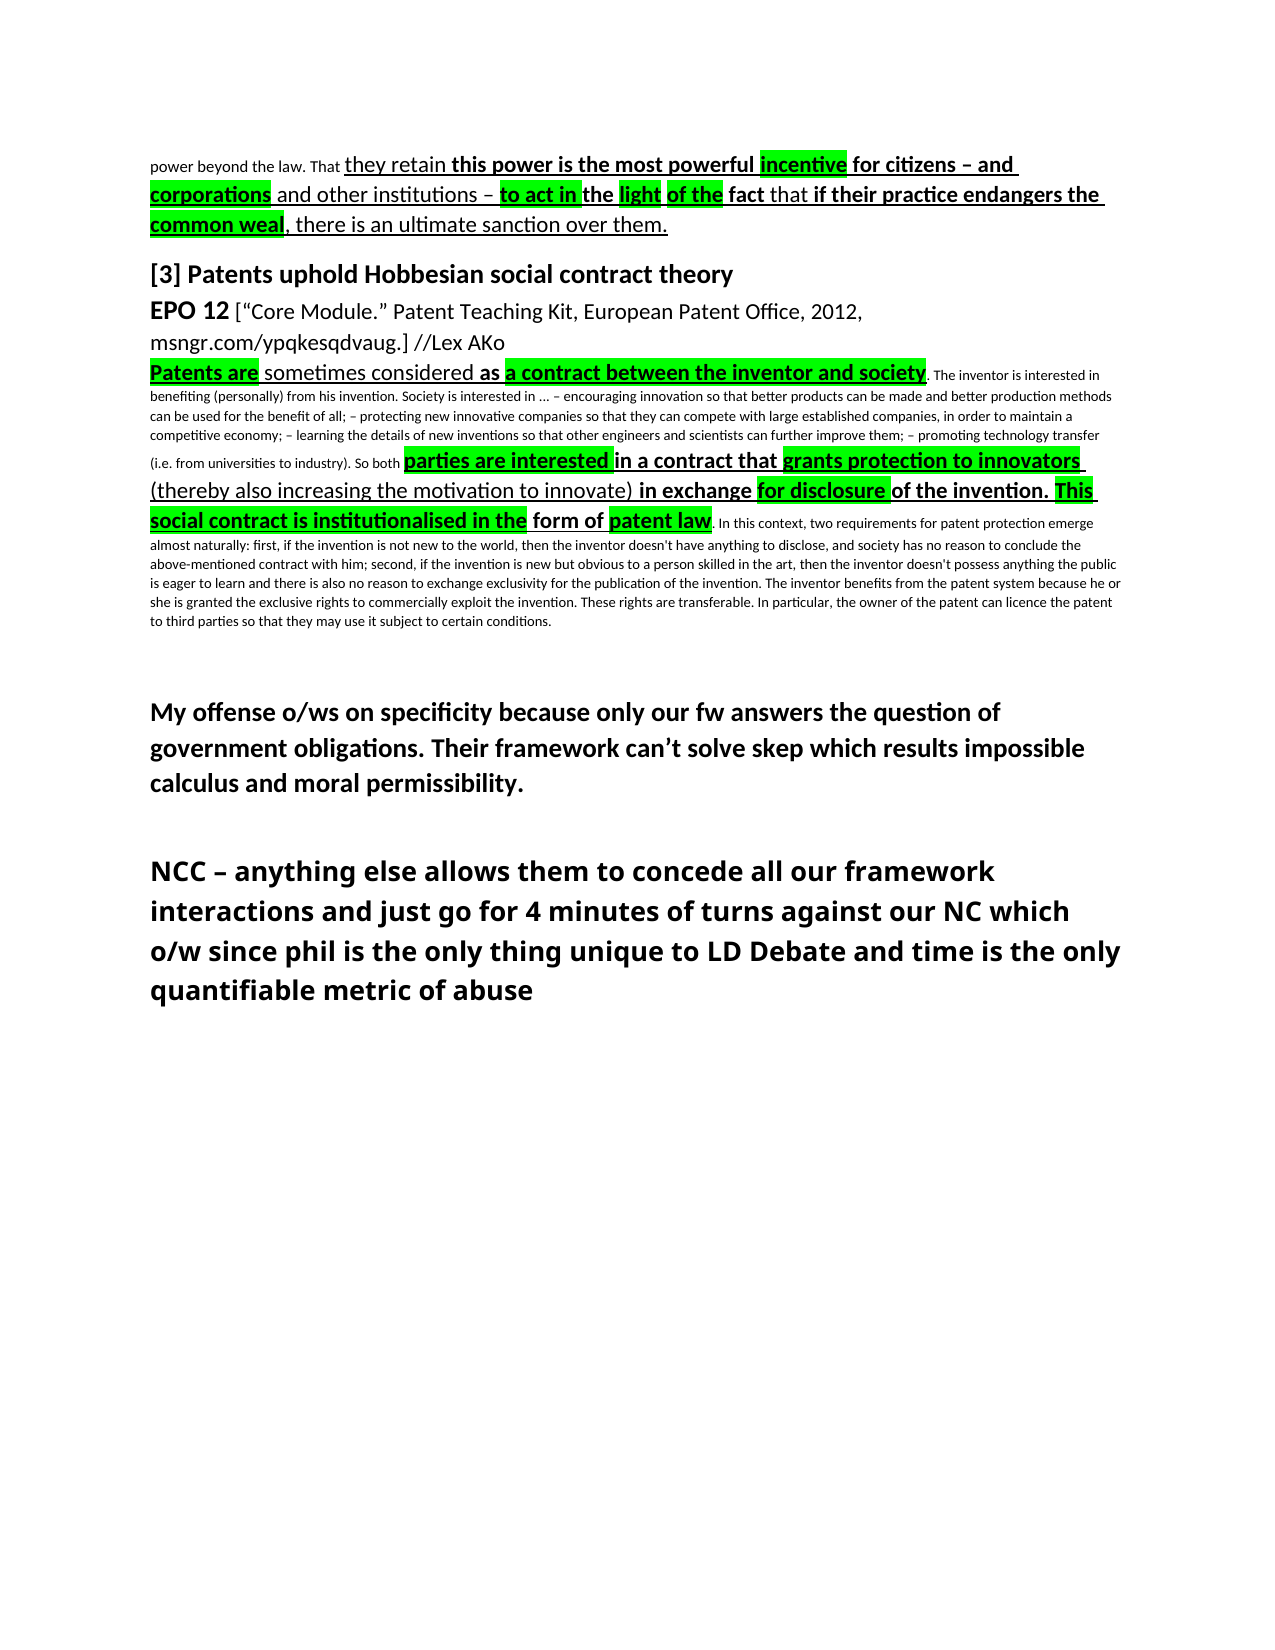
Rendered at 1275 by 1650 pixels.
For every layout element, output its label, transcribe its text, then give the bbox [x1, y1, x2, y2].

subtitle My offense o/ws on specificity because only our fw answers the question of government obligations. Their framework can’t solve skep which results impossible calculus and moral permissibility. [150, 695, 1125, 799]
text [150, 150, 1125, 238]
subtitle [3] Patents uphold Hobbesian social contract theory [150, 257, 1125, 290]
subtitle NCC – anything else allows them to concede all our framework interactions and just go for 4 minutes of turns against our NC which o/w since phil is the only thing unique to LD Debate and time is the only quantifiable metric of abuse [150, 852, 1125, 1009]
text EPO 12 [“Core Module.” Patent Teaching Kit, European Patent Office, 2012, msngr.com/ypqkesqdvaug.] //Lex AKo [150, 293, 1125, 356]
text Patents are sometimes considered as a contract between the inventor and society. The inventor is interested in benefiting (personally) from his invention. Society is interested in ... – encouraging innovation so that better products can be made and better production methods can be used for the benefit of all; – protecting new innovative companies so that they can compete with large established companies, in order to maintain a competitive economy; – learning the details of new inventions so that other engineers and scientists can further improve them; – promoting technology transfer (i.e. from universities to industry). So both parties are interested in a contract that grants protection to innovators (thereby also increasing the motivation to innovate) in exchange for disclosure of the invention. This social contract is institutionalised in the form of patent law. In this context, two requirements for patent protection emerge almost naturally: first, if the invention is not new to the world, then the inventor doesn't have anything to disclose, and society has no reason to conclude the above-mentioned contract with him; second, if the invention is new but obvious to a person skilled in the art, then the inventor doesn't possess anything the public is eager to learn and there is also no reason to exchange exclusivity for the publication of the invention. The inventor benefits from the patent system because he or she is granted the exclusive rights to commercially exploit the invention. These rights are transferable. In particular, the owner of the patent can licence the patent to third parties so that they may use it subject to certain conditions. [150, 358, 1125, 630]
